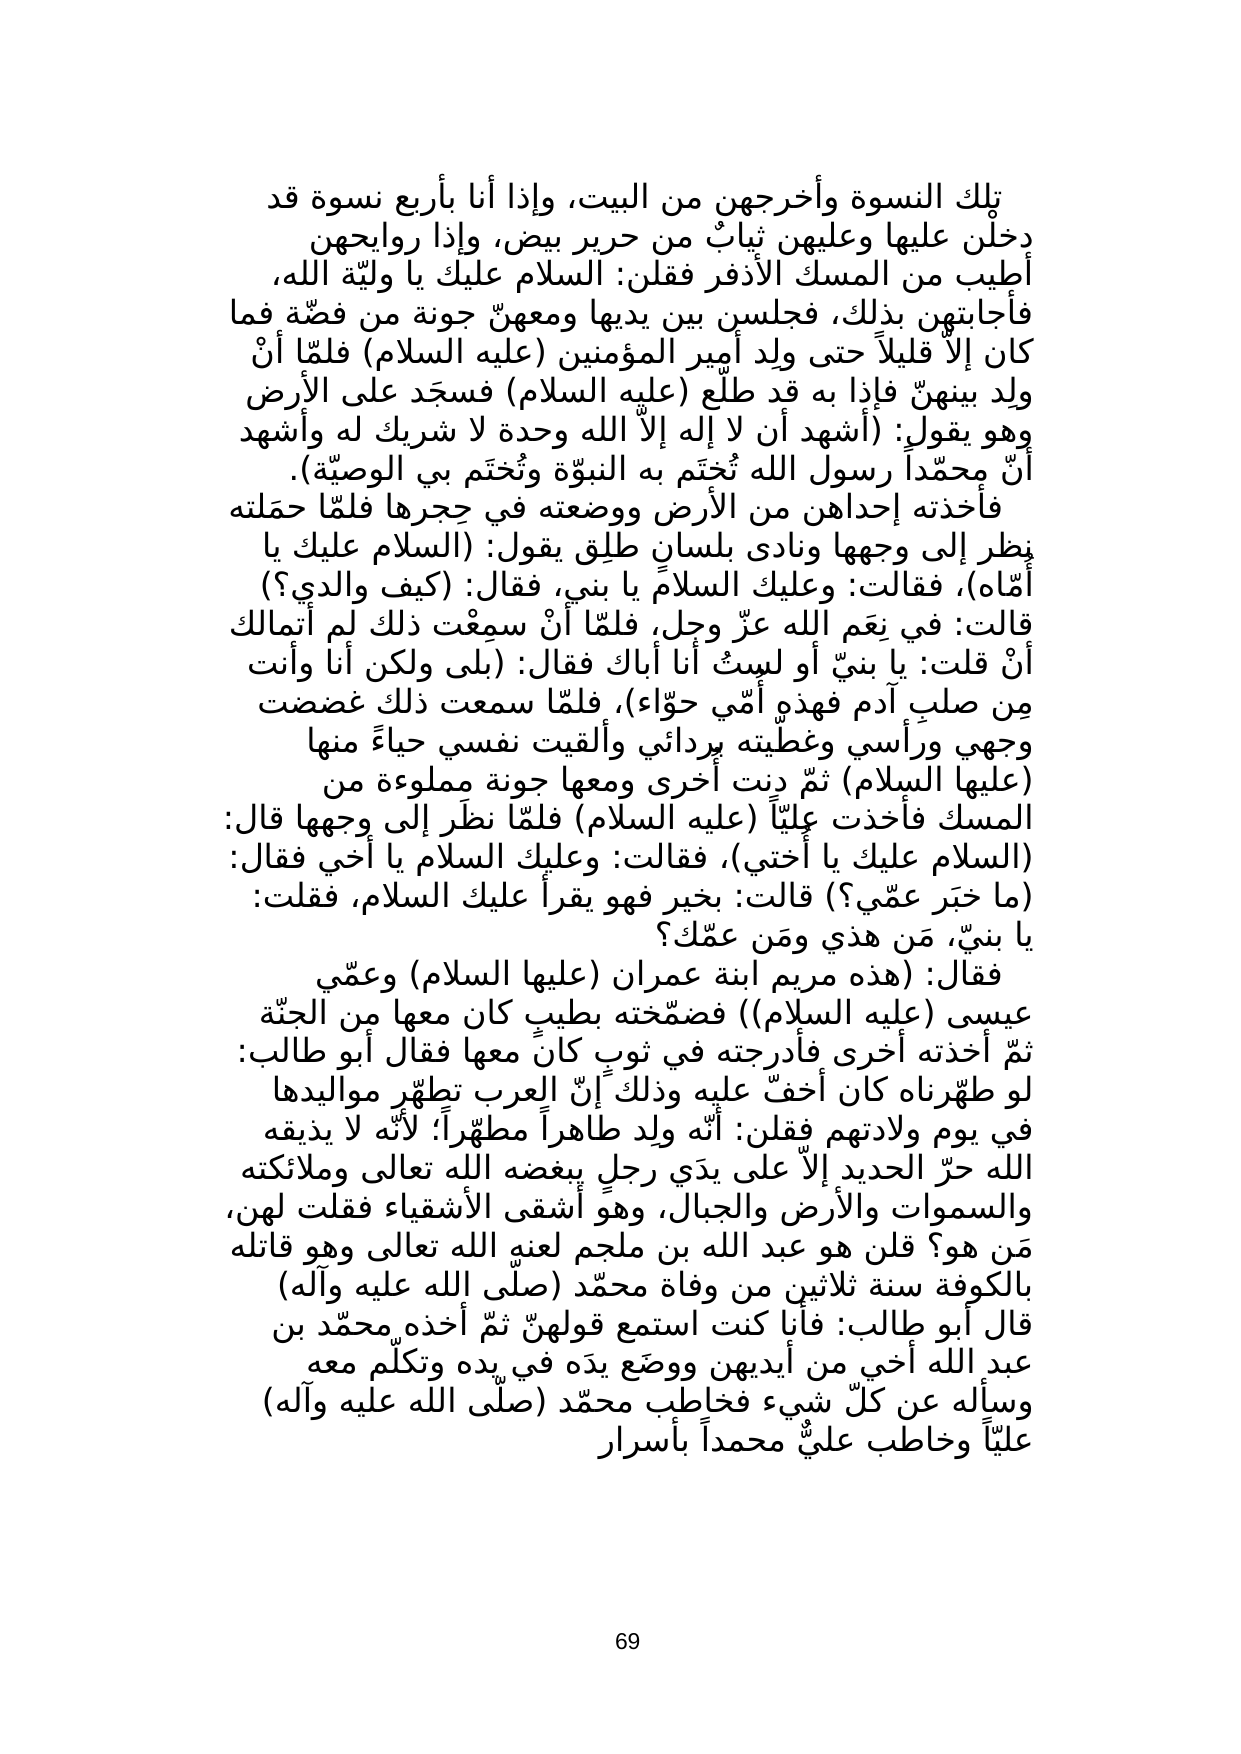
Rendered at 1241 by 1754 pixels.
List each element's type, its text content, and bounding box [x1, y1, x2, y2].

text فأخذته إحداهن من الأرض ووضعته في حِجرها فلمّا حمَلته نظر إلى وجهها ونادى بلسانٍ طلِق يقول: (السلام عليك يا أُمّاه)، فقالت: وعليك السلام يا بني، فقال: (كيف والدي؟) قالت: في نِعَم الله عزّ وجل، فلمّا أنْ سمِعْت ذلك لم أتمالك أنْ قلت: يا بنيّ أو لستُ أنا أباك فقال: (بلى ولكن أنا وأنت مِن صلبِ آدم فهذه أُمّي حوّاء)، فلمّا سمعت ذلك غضضت وجهي ورأسي وغطّيته بردائي وألقيت نفسي حياءً منها (عليها السلام) ثمّ دنت أُخرى ومعها جونة مملوء‌ة من المسك فأخذت عليّاً (عليه السلام) فلمّا نظَر إلى وجهها قال: (السلام عليك يا أُختي)، فقالت: وعليك السلام يا أخي فقال: (ما خبَر عمّي؟) قالت: بخير فهو يقرأ عليك السلام، فقلت: يا بنيّ، مَن هذي ومَن عمّك؟ [222, 488, 1033, 954]
text تلك النسوة وأخرجهن من البيت، وإذا أنا بأربع نسوة قد دخلْن عليها وعليهن ثيابٌ من حرير بيض، وإذا روايحهن أطيب من المسك الأذفر فقلن: السلام عليك يا وليّة الله، فأجابتهن بذلك، فجلسن بين يديها ومعهنّ جونة من فضّة فما كان إلاّ قليلاً حتى ولِد أمير المؤمنين (عليه السلام) فلمّا أنْ ولِد بينهنّ فإذا به قد طلّع (عليه السلام) فسجَد على الأرض وهو يقول: (أشهد أن لا إله إلاّ الله وحدة لا شريك له وأشهد أنّ محمّداً رسول الله تُختَم به النبوّة وتُختَم بي الوصيّة). [222, 177, 1033, 488]
text فقال: (هذه مريم ابنة عمران (عليها السلام) وعمّي عيسى (عليه السلام)) فضمّخته بطيبٍ كان معها من الجنّة ثمّ أخذته أخرى فأدرجته في ثوبٍ كان معها فقال أبو طالب: لو طهّرناه كان أخفّ عليه وذلك إنّ العرب تطهّر مواليدها في يوم ولادتهم فقلن: أنّه ولِد طاهراً مطهّراً؛ لأنّه لا يذيقه الله حرّ الحديد إلاّ على يدَي رجلٍ يبغضه الله تعالى وملائكته والسموات والأرض والجبال، وهو أشقى الأشقياء فقلت لهن، مَن هو؟ قلن هو عبد الله بن ملجم لعنه الله تعالى وهو قاتله بالكوفة سنة ثلاثين من وفاة محمّد (صلّى الله عليه وآله) قال أبو طالب: فأنا كنت استمع قولهنّ ثمّ أخذه محمّد بن عبد الله أخي من أيديهن ووضَع يدَه في يده وتكلّم معه وسأله عن كلّ شيء فخاطب محمّد (صلّى الله عليه وآله) عليّاً وخاطب عليٌّ محمداً بأسرار [222, 954, 1033, 1459]
